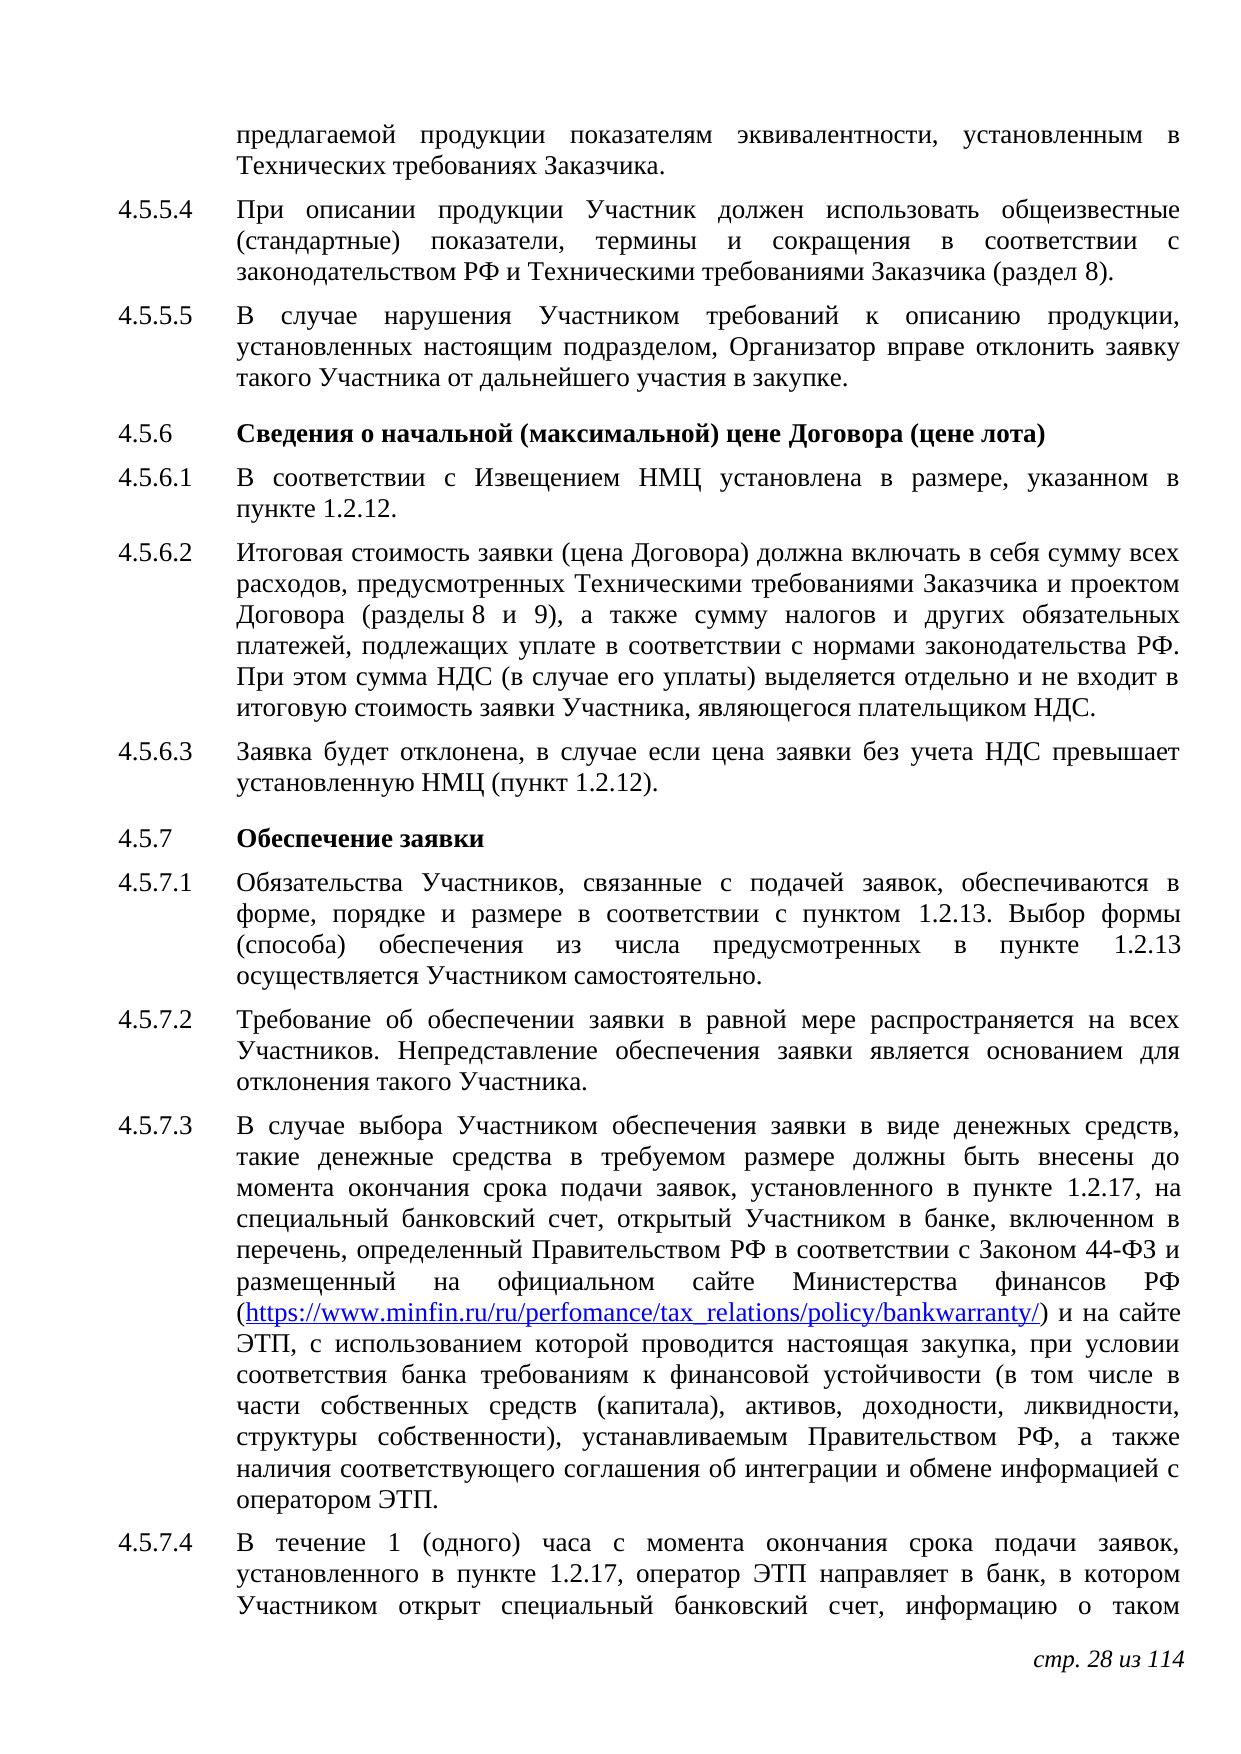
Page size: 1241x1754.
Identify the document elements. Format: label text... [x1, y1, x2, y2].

text Заявка будет отклонена, в случае если цена заявки без учета НДС превышает установленную НМЦ (пункт 1.2.12). [118, 735, 1181, 797]
text При описании продукции Участник должен использовать общеизвестные (стандартные) показатели, термины и сокращения в соответствии с законодательством РФ и Техническими требованиями Заказчика (раздел 8). [118, 193, 1181, 286]
text Обеспечение заявки [118, 822, 1181, 853]
text В соответствии с Извещением НМЦ установлена в размере, указанном в пункте 1.2.12. [118, 461, 1181, 523]
text В случае нарушения Участником требований к описанию продукции, установленных настоящим подразделом, Организатор вправе отклонить заявку такого Участника от дальнейшего участия в закупке. [118, 299, 1181, 392]
text Сведения о начальной (максимальной) цене Договора (цене лота) [118, 417, 1181, 448]
text Обязательства Участников, связанные с подачей заявок, обеспечиваются в форме, порядке и размере в соответствии с пунктом 1.2.13. Выбор формы (способа) обеспечения из числа предусмотренных в пункте 1.2.13 осуществляется Участником самостоятельно. [118, 866, 1181, 991]
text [118, 118, 1181, 180]
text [118, 1526, 1181, 1620]
text Итоговая стоимость заявки (цена Договора) должна включать в себя сумму всех расходов, предусмотренных Техническими требованиями Заказчика и проектом Договора (разделы 8 и 9), а также сумму налогов и других обязательных платежей, подлежащих уплате в соответствии с нормами законодательства РФ. При этом сумма НДС (в случае его уплаты) выделяется отдельно и не входит в итоговую стоимость заявки Участника, являющегося плательщиком НДС. [118, 536, 1181, 723]
text В случае выбора Участником обеспечения заявки в виде денежных средств, такие денежные средства в требуемом размере должны быть внесены до момента окончания срока подачи заявок, установленного в пункте 1.2.17, на специальный банковский счет, открытый Участником в банке, включенном в перечень, определенный Правительством РФ в соответствии с Законом 44-ФЗ и размещенный на официальном сайте Министерства финансов РФ (https://www.minfin.ru/ru/perfomance/tax_relations/policy/bankwarranty/) и на сайте ЭТП, с использованием которой проводится настоящая закупка, при условии соответствия банка требованиям к финансовой устойчивости (в том числе в части собственных средств (капитала), активов, доходности, ликвидности, структуры собственности), устанавливаемым Правительством РФ, а также наличия соответствующего соглашения об интеграции и обмене информацией с оператором ЭТП. [118, 1109, 1181, 1514]
text Требование об обеспечении заявки в равной мере распространяется на всех Участников. Непредставление обеспечения заявки является основанием для отклонения такого Участника. [118, 1003, 1181, 1097]
